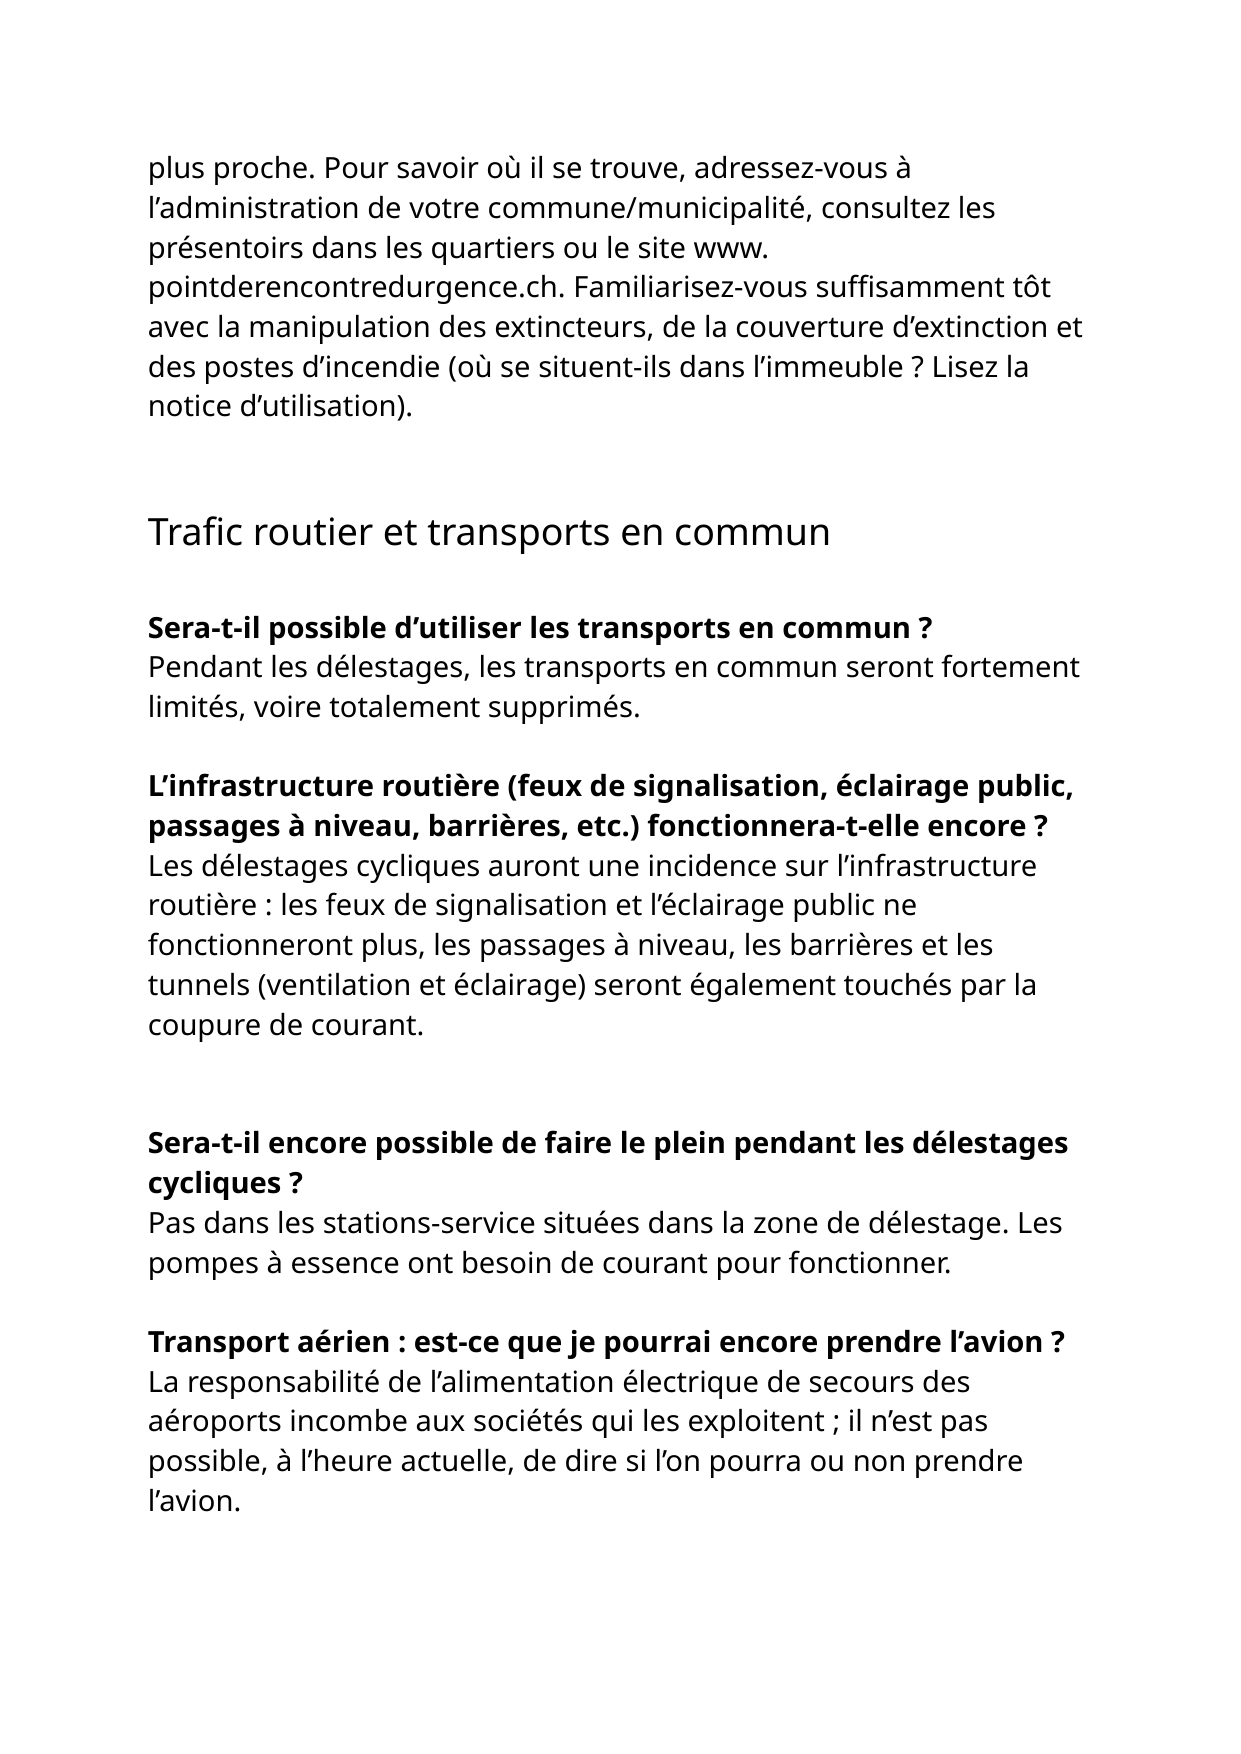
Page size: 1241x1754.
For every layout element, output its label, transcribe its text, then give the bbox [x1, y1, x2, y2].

text Transport aérien : est-ce que je pourrai encore prendre l’avion ? [148, 1321, 1093, 1361]
text Trafic routier et transports en commun [148, 505, 1093, 556]
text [148, 148, 1093, 425]
text L’infrastructure routière (feux de signalisation, éclairage public, passages à niveau, barrières, etc.) fonctionnera-t-elle encore ? [148, 766, 1093, 845]
text Sera-t-il encore possible de faire le plein pendant les délestages cycliques ? [148, 1123, 1093, 1202]
text Les délestages cycliques auront une incidence sur l’infrastructure routière : les feux de signalisation et l’éclairage public ne fonctionneront plus, les passages à niveau, les barrières et les tunnels (ventilation et éclairage) seront également touchés par la coupure de courant. [148, 845, 1093, 1043]
text Pas dans les stations-service situées dans la zone de délestage. Les pompes à essence ont besoin de courant pour fonctionner. [148, 1202, 1093, 1282]
text Pendant les délestages, les transports en commun seront fortement limités, voire totalement supprimés. [148, 647, 1093, 726]
text La responsabilité de l’alimentation électrique de secours des aéroports incombe aux sociétés qui les exploitent ; il n’est pas possible, à l’heure actuelle, de dire si l’on pourra ou non prendre l’avion. [148, 1361, 1093, 1520]
text Sera-t-il possible d’utiliser les transports en commun ? [148, 607, 1093, 647]
